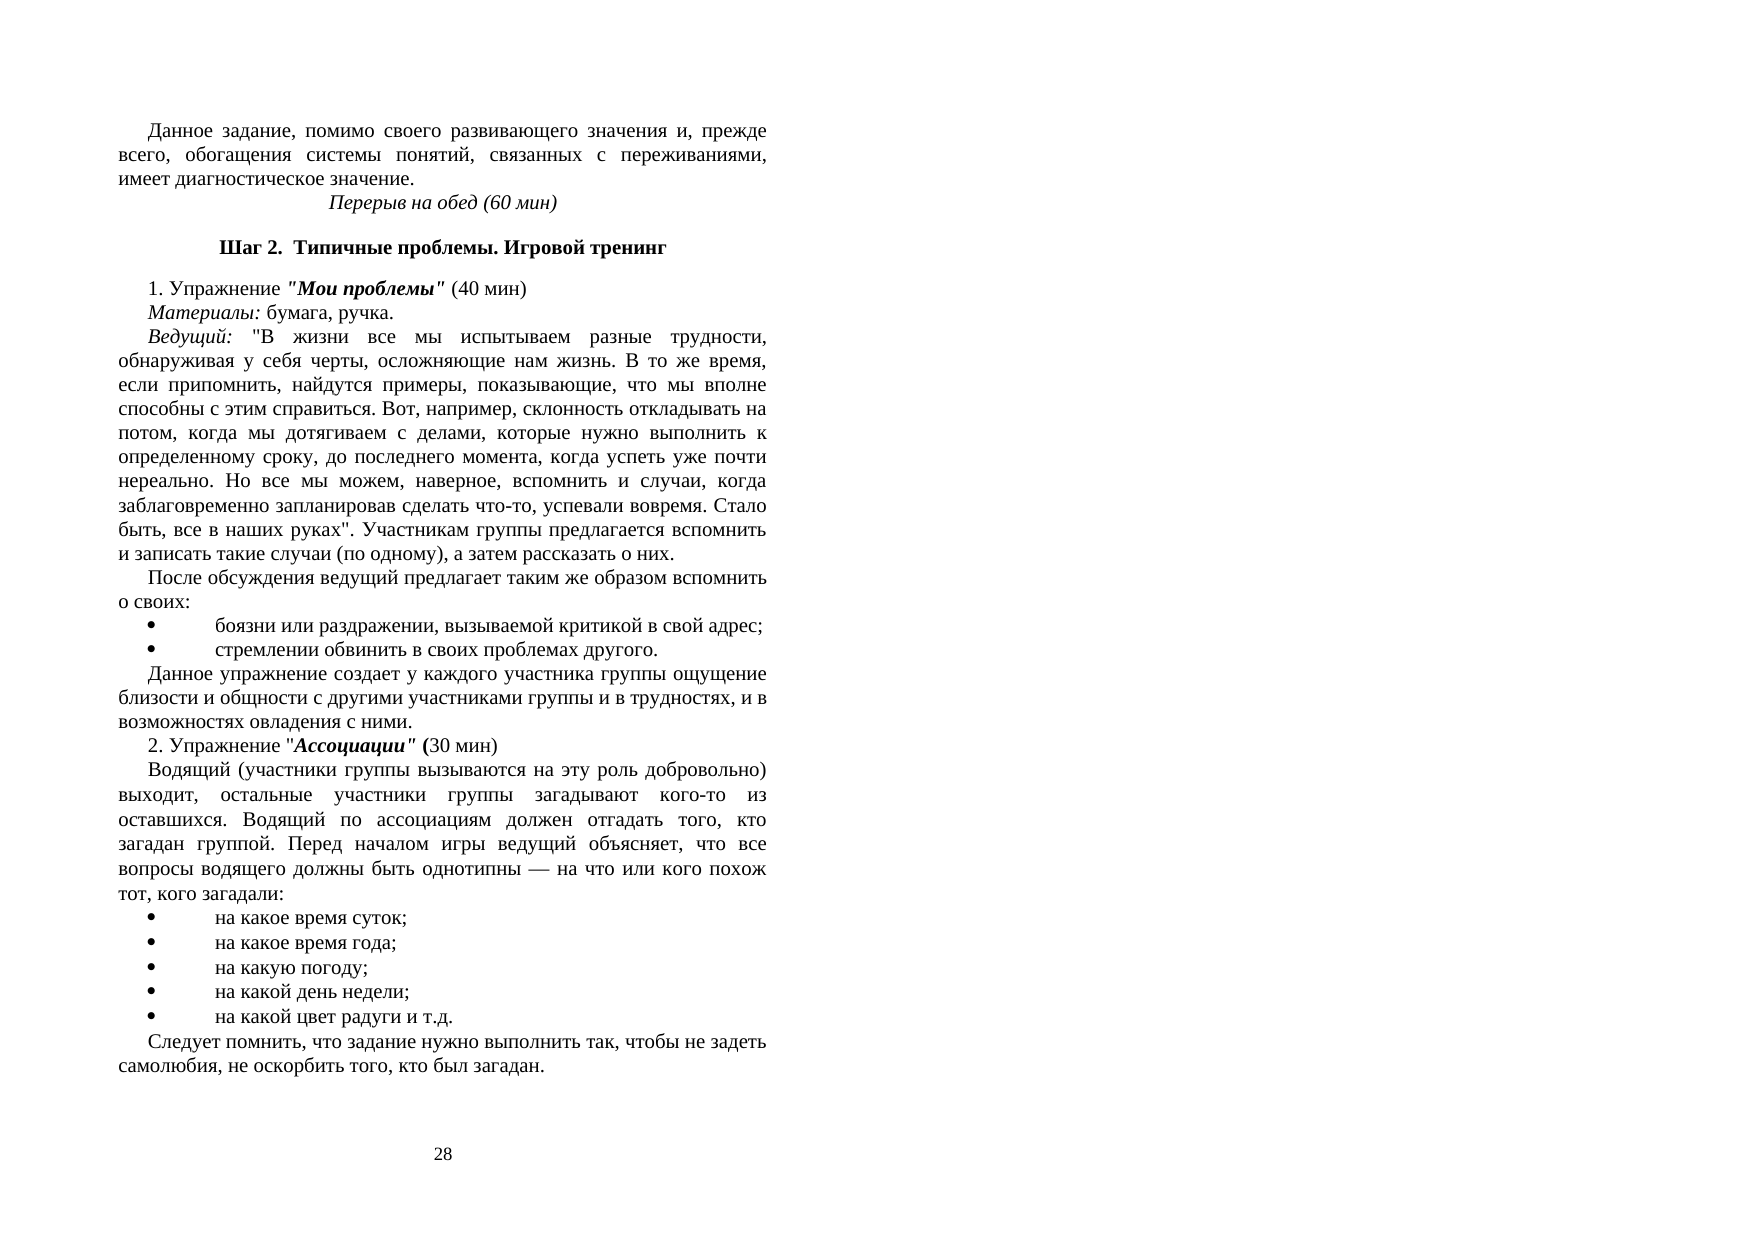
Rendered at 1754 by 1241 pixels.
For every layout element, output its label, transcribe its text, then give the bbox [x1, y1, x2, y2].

text Материалы: бумага, ручка. [118, 300, 768, 324]
text После обсуждения ведущий предлагает таким же образом вспомнить о своих: [118, 565, 768, 613]
list на какую погоду; [118, 955, 768, 979]
text Данное задание, помимо своего развивающего значения и, прежде всего, обогащения системы понятий, связанных с переживаниями, имеет диагностическое значение. [118, 118, 768, 190]
subtitle Шаг 2. Типичные проблемы. Игровой тренинг [118, 235, 768, 259]
text Перерыв на обед (60 мин) [118, 190, 768, 214]
list на какое время суток; [118, 905, 768, 929]
list на какое время года; [118, 930, 768, 954]
text Ведущий: "В жизни все мы испытываем разные трудности, обнаруживая у себя черты, осложняющие нам жизнь. В то же время, если припомнить, найдутся примеры, показывающие, что мы вполне способны с этим справиться. Вот, например, склонность откладывать на потом, когда мы дотягиваем с делами, которые нужно выполнить к определенному сроку, до последнего момента, когда успеть уже почти нереально. Но все мы можем, наверное, вспомнить и случаи, когда заблаговременно запланировав сделать что-то, успевали вовремя. Стало быть, все в наших руках". Участникам группы предлагается вспомнить и записать такие случаи (по одному), а затем рассказать о них. [118, 324, 768, 565]
text Данное упражнение создает у каждого участника группы ощущение близости и общности с другими участниками группы и в трудностях, и в возможностях овладения с ними. [118, 661, 768, 733]
text 1. Упражнение "Мои проблемы" (40 мин) [118, 276, 768, 300]
list боязни или раздражении, вызываемой критикой в свой адрес; [118, 613, 768, 637]
list на какой цвет радуги и т.д. [118, 1004, 768, 1028]
text Следует помнить, что задание нужно выполнить так, чтобы не задеть самолюбия, не оскорбить того, кто был загадан. [118, 1029, 768, 1077]
text 2. Упражнение "Ассоциации" (30 мин) [118, 733, 768, 757]
text Водящий (участники группы вызываются на эту роль добровольно) выходит, остальные участники группы загадывают кого-то из оставшихся. Водящий по ассоциациям должен отгадать того, кто загадан группой. Перед началом игры ведущий объясняет, что все вопросы водящего должны быть однотипны — на что или кого похож тот, кого загадали: [118, 757, 768, 905]
list стремлении обвинить в своих проблемах другого. [118, 637, 768, 661]
list на какой день недели; [118, 979, 768, 1003]
